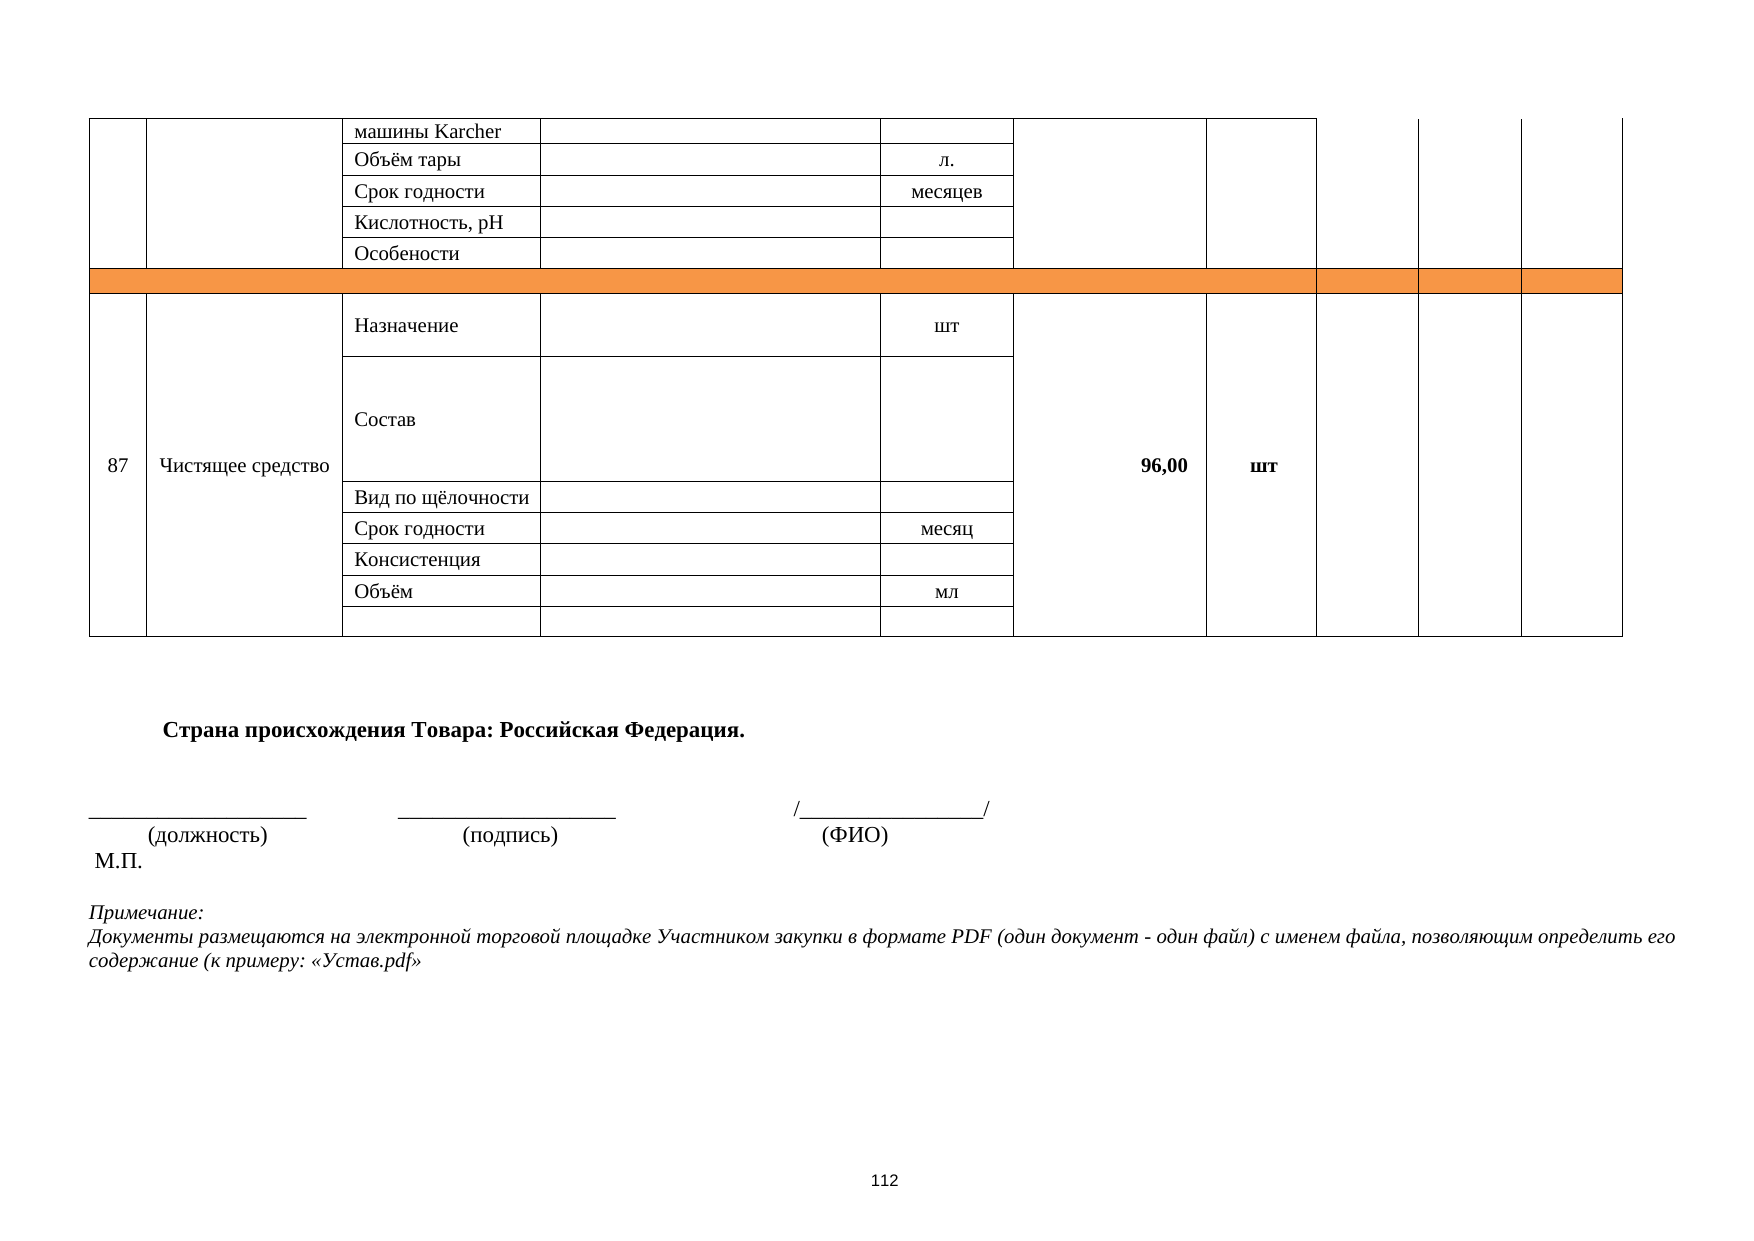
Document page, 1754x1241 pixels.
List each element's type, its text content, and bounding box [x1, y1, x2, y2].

text ___________________ ___________________ /________________/ [89, 795, 1680, 821]
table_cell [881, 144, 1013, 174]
text (должность) (подпись) (ФИО) [89, 821, 1680, 847]
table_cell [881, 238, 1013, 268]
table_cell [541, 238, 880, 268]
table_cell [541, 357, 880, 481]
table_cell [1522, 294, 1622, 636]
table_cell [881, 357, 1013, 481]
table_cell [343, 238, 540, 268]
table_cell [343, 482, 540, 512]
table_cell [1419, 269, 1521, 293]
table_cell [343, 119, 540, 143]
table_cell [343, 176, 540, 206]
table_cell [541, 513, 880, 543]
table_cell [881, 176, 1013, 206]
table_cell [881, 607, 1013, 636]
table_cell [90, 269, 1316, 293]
text М.П. [89, 847, 1680, 874]
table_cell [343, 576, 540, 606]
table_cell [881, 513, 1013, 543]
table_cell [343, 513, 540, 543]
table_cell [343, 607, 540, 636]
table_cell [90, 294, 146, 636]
text Примечание: [89, 900, 1680, 924]
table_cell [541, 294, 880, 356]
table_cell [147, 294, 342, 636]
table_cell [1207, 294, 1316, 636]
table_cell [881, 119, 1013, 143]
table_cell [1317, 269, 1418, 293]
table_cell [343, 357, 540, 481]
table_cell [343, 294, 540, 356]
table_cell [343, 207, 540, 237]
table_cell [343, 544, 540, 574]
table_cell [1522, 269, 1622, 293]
text Документы размещаются на электронной торговой площадке Участником закупки в формате PDF (один документ - один файл) с именем файла, позволяющим определить его содержание (к примеру: «Устав.pdf» [89, 924, 1680, 972]
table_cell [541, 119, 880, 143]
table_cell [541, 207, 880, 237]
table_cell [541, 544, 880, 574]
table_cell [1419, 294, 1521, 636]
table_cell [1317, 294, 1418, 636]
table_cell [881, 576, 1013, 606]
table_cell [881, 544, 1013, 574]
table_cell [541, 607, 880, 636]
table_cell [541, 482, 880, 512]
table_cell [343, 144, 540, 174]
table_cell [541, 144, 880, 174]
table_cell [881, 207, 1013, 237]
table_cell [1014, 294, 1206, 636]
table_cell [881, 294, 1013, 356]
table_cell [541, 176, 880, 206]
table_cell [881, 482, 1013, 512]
text Страна происхождения Товара: Российская Федерация. [89, 716, 1680, 742]
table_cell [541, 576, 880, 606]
